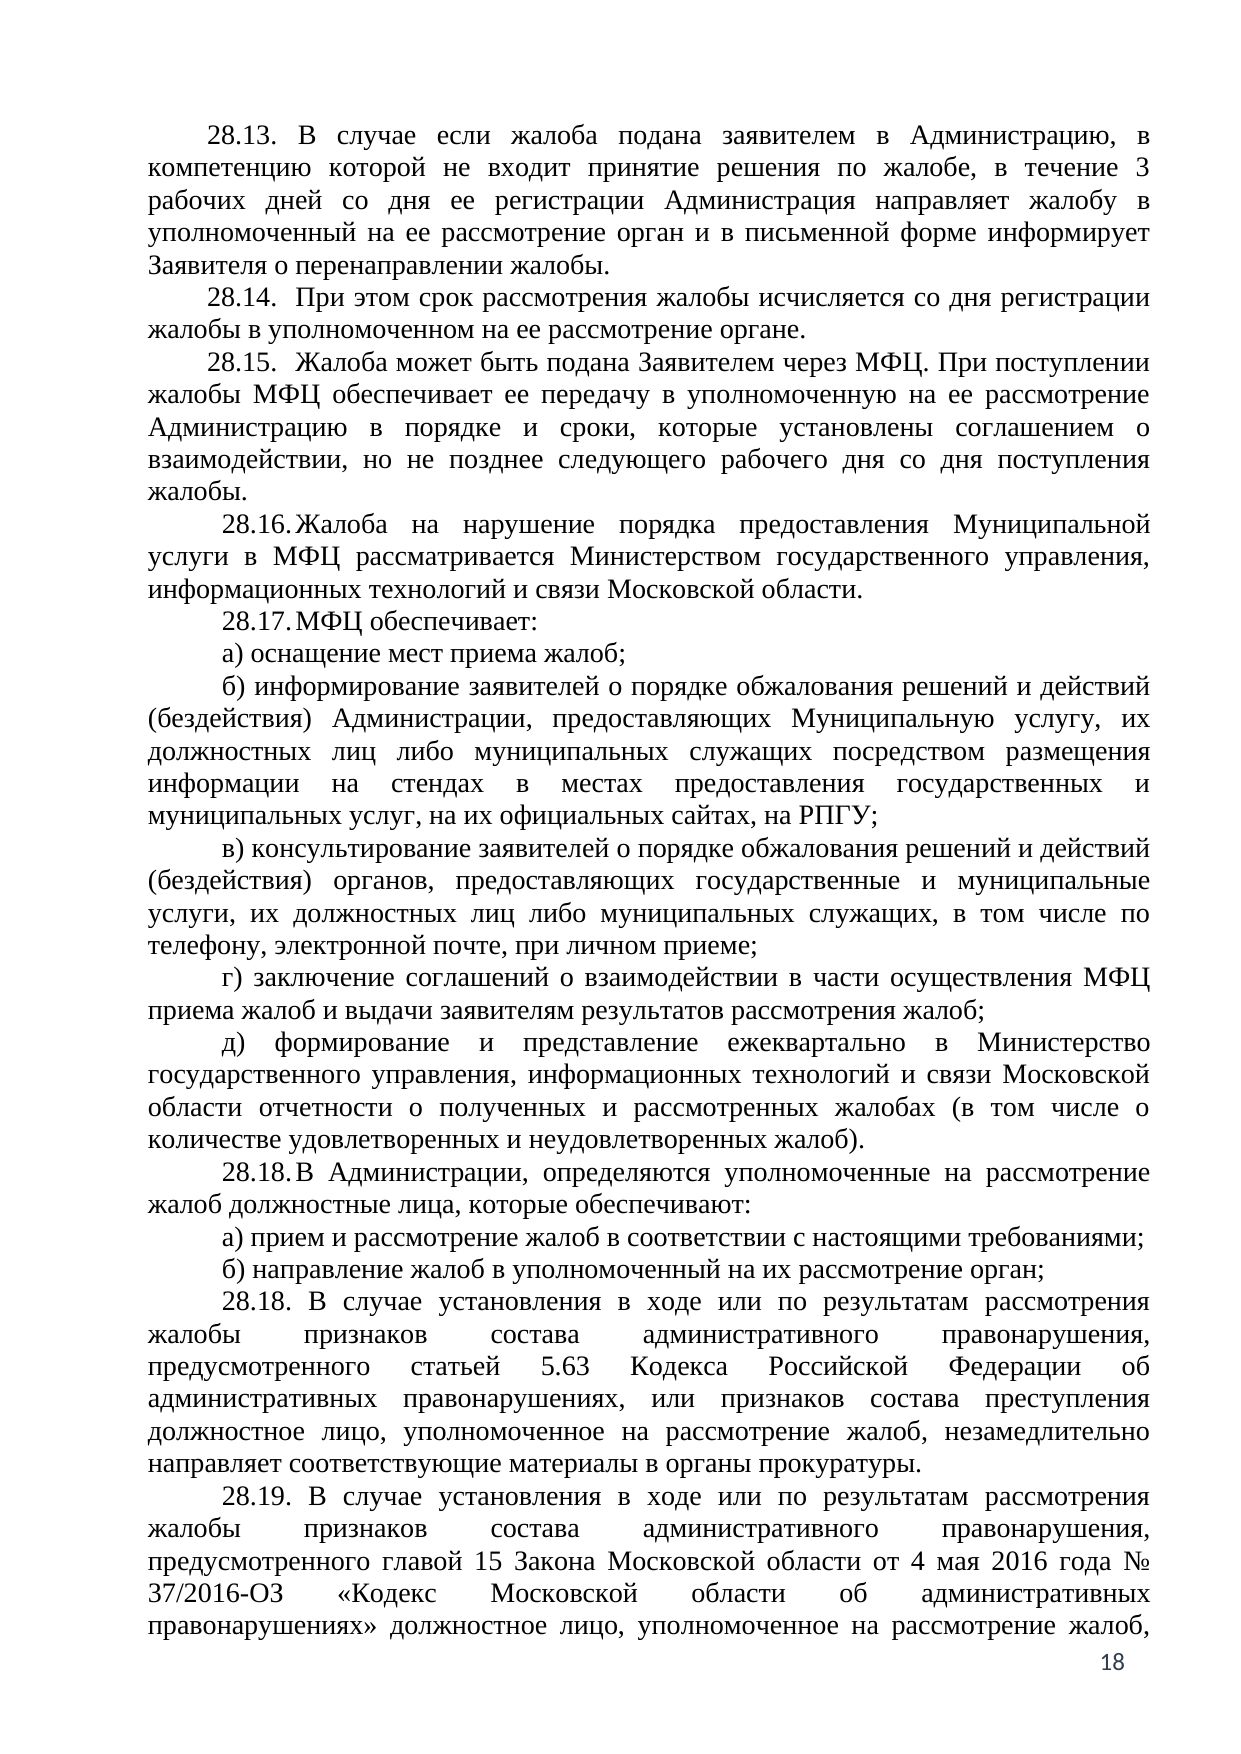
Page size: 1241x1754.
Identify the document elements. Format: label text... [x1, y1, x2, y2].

list Жалоба может быть подана Заявителем через МФЦ. При поступлении жалобы МФЦ обеспечивает ее передачу в уполномоченную на ее рассмотрение Администрацию в порядке и сроки, которые установлены соглашением о взаимодействии, но не позднее следующего рабочего дня со дня поступления жалобы. [148, 345, 1152, 507]
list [148, 1479, 1152, 1641]
list При этом срок рассмотрения жалобы исчисляется со дня регистрации жалобы в уполномоченном на ее рассмотрение органе. [148, 280, 1152, 345]
list 28.18. В случае установления в ходе или по результатам рассмотрения жалобы признаков состава административного правонарушения, предусмотренного статьей 5.63 Кодекса Российской Федерации об административных правонарушениях, или признаков состава преступления должностное лицо, уполномоченное на рассмотрение жалоб, незамедлительно направляет соответствующие материалы в органы прокуратуры. [148, 1284, 1152, 1479]
list а) оснащение мест приема жалоб; [148, 636, 1152, 669]
list г) заключение соглашений о взаимодействии в части осуществления МФЦ приема жалоб и выдачи заявителям результатов рассмотрения жалоб; [148, 960, 1152, 1025]
list Жалоба на нарушение порядка предоставления Муниципальной услуги в МФЦ рассматривается Министерством государственного управления, информационных технологий и связи Московской области. [148, 507, 1152, 604]
list б) направление жалоб в уполномоченный на их рассмотрение орган; [148, 1252, 1152, 1284]
list МФЦ обеспечивает: [148, 604, 1152, 636]
list 28.13. В случае если жалоба подана заявителем в Администрацию, в компетенцию которой не входит принятие решения по жалобе, в течение 3 рабочих дней со дня ее регистрации Администрация направляет жалобу в уполномоченный на ее рассмотрение орган и в письменной форме информирует Заявителя о перенаправлении жалобы. [148, 118, 1152, 280]
list в) консультирование заявителей о порядке обжалования решений и действий (бездействия) органов, предоставляющих государственные и муниципальные услуги, их должностных лиц либо муниципальных служащих, в том числе по телефону, электронной почте, при личном приеме; [148, 831, 1152, 960]
list б) информирование заявителей о порядке обжалования решений и действий (бездействия) Администрации, предоставляющих Муниципальную услугу, их должностных лиц либо муниципальных служащих посредством размещения информации на стендах в местах предоставления государственных и муниципальных услуг, на их официальных сайтах, на РПГУ; [148, 669, 1152, 831]
list В Администрации, определяются уполномоченные на рассмотрение жалоб должностные лица, которые обеспечивают: [148, 1155, 1152, 1219]
list д) формирование и представление ежеквартально в Министерство государственного управления, информационных технологий и связи Московской области отчетности о полученных и рассмотренных жалобах (в том числе о количестве удовлетворенных и неудовлетворенных жалоб). [148, 1025, 1152, 1155]
list а) прием и рассмотрение жалоб в соответствии с настоящими требованиями; [148, 1219, 1152, 1252]
